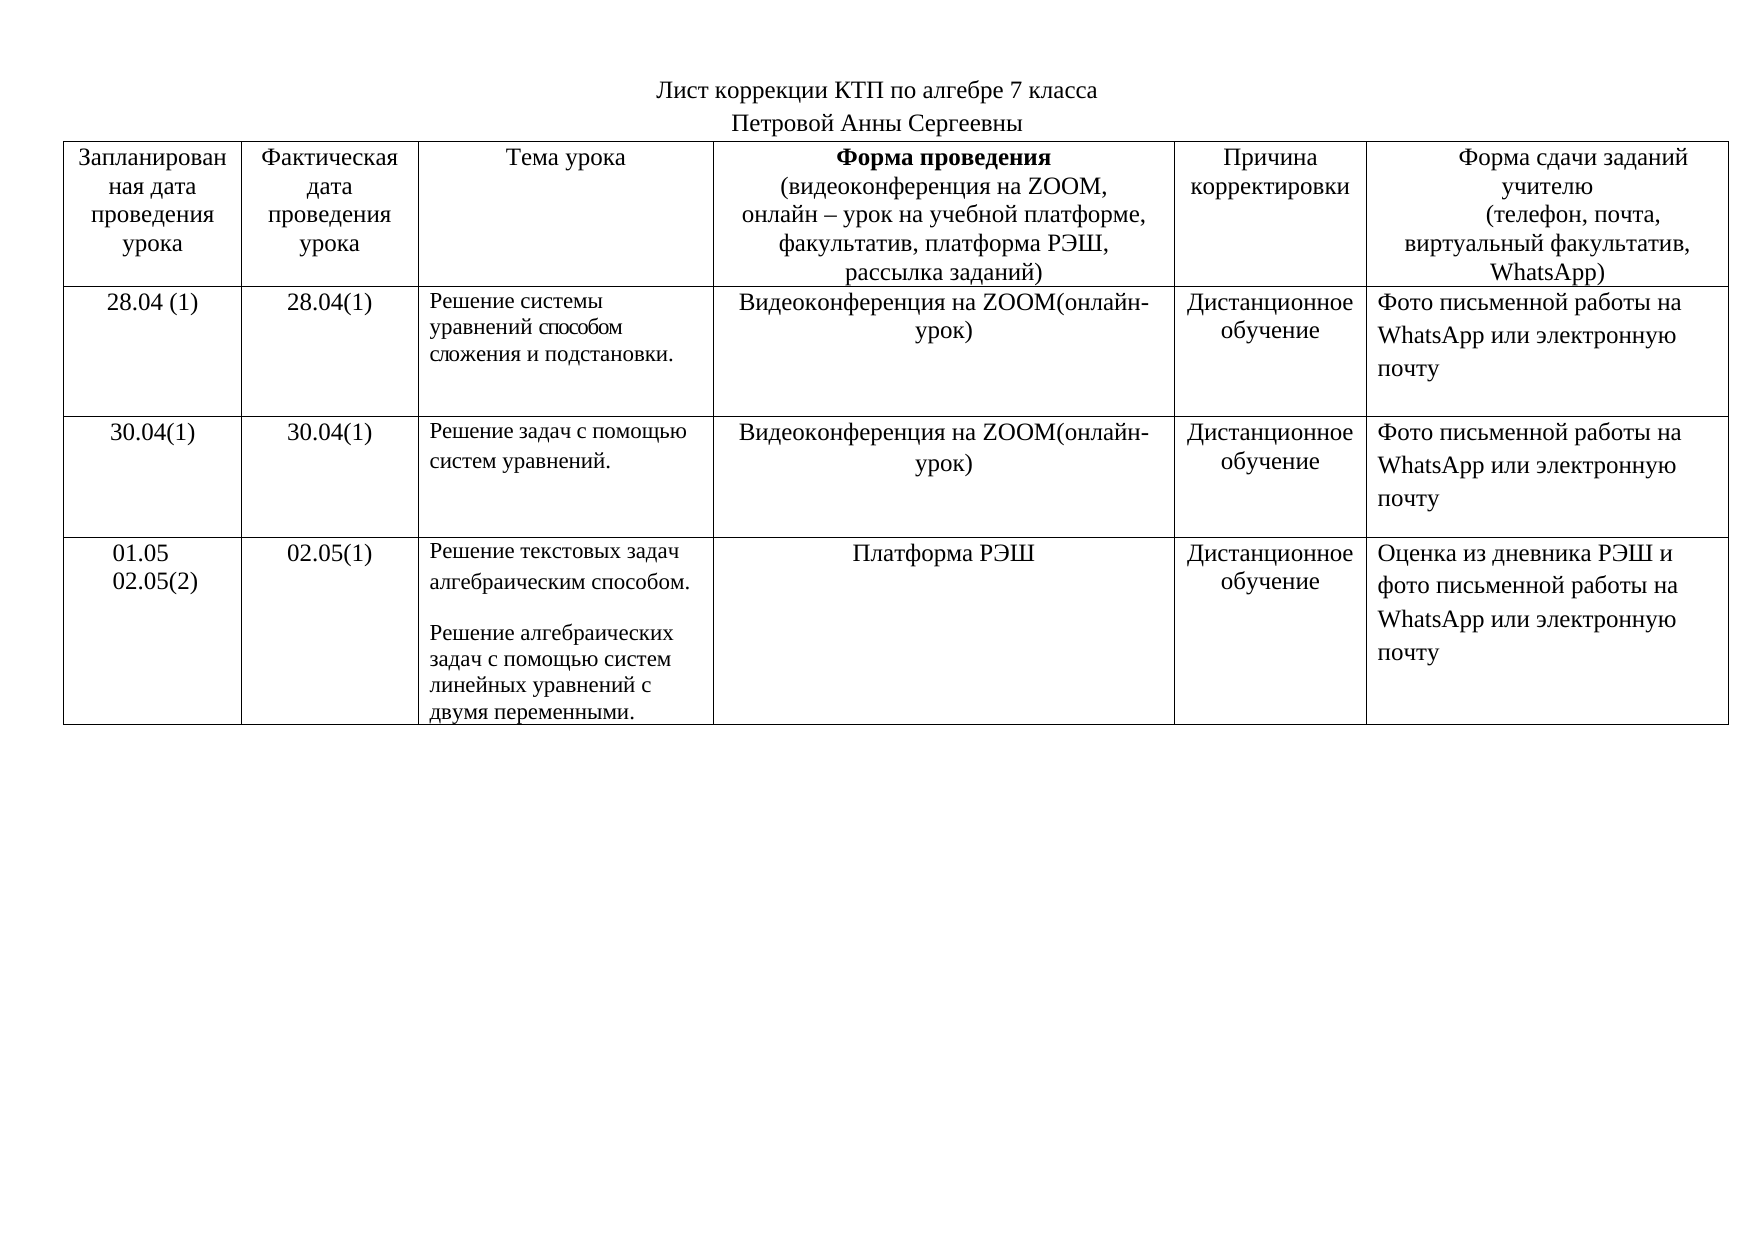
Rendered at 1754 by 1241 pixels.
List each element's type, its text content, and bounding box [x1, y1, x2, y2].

table_cell 28.04(1) [242, 287, 418, 416]
table_header Фактическая дата проведения урока [242, 142, 418, 286]
table_cell 02.05(1) [242, 538, 418, 724]
table_cell Оценка из дневника РЭШ и фото письменной работы на WhatsApp или электронную почту [1367, 538, 1728, 724]
table_header Причина корректировки [1175, 142, 1366, 286]
table_cell Решение текстовых задач алгебраическим способом. Решение алгебраических задач с помощью систем линейных уравнений с двумя переменными. [419, 538, 713, 724]
table_header Тема урока [419, 142, 713, 286]
table_cell Фото письменной работы на WhatsApp или электронную почту [1367, 417, 1728, 537]
table_cell Дистанционное обучение [1175, 287, 1366, 416]
table_cell Видеоконференция на ZOOM(онлайн-урок) [714, 417, 1174, 537]
table_cell Платформа РЭШ [714, 538, 1174, 724]
table_cell 01.05 02.05(2) [64, 538, 241, 724]
text Петровой Анны Сергеевны [75, 108, 1679, 137]
table_header Форма сдачи заданий учителю (телефон, почта, виртуальный факультатив, WhatsApp) [1367, 142, 1728, 286]
table_cell 30.04(1) [242, 417, 418, 537]
text Лист коррекции КТП по алгебре 7 класса [75, 75, 1679, 104]
table_cell Фото письменной работы на WhatsApp или электронную почту [1367, 287, 1728, 416]
table_header Форма проведения (видеоконференция на ZOOM, онлайн – урок на учебной платформе, факультатив, платформа РЭШ, рассылка заданий) [714, 142, 1174, 286]
table_cell 28.04 (1) [64, 287, 241, 416]
table_header Запланированная дата проведения урока [64, 142, 241, 286]
table_cell Дистанционное обучение [1175, 417, 1366, 537]
table_cell Решение системы уравнений способом сложения и подстановки. [419, 287, 713, 416]
table_cell Дистанционное обучение [1175, 538, 1366, 724]
table_cell 30.04(1) [64, 417, 241, 537]
table_cell Видеоконференция на ZOOM(онлайн-урок) [714, 287, 1174, 416]
table_cell Решение задач с помощью систем уравнений. [419, 417, 713, 537]
